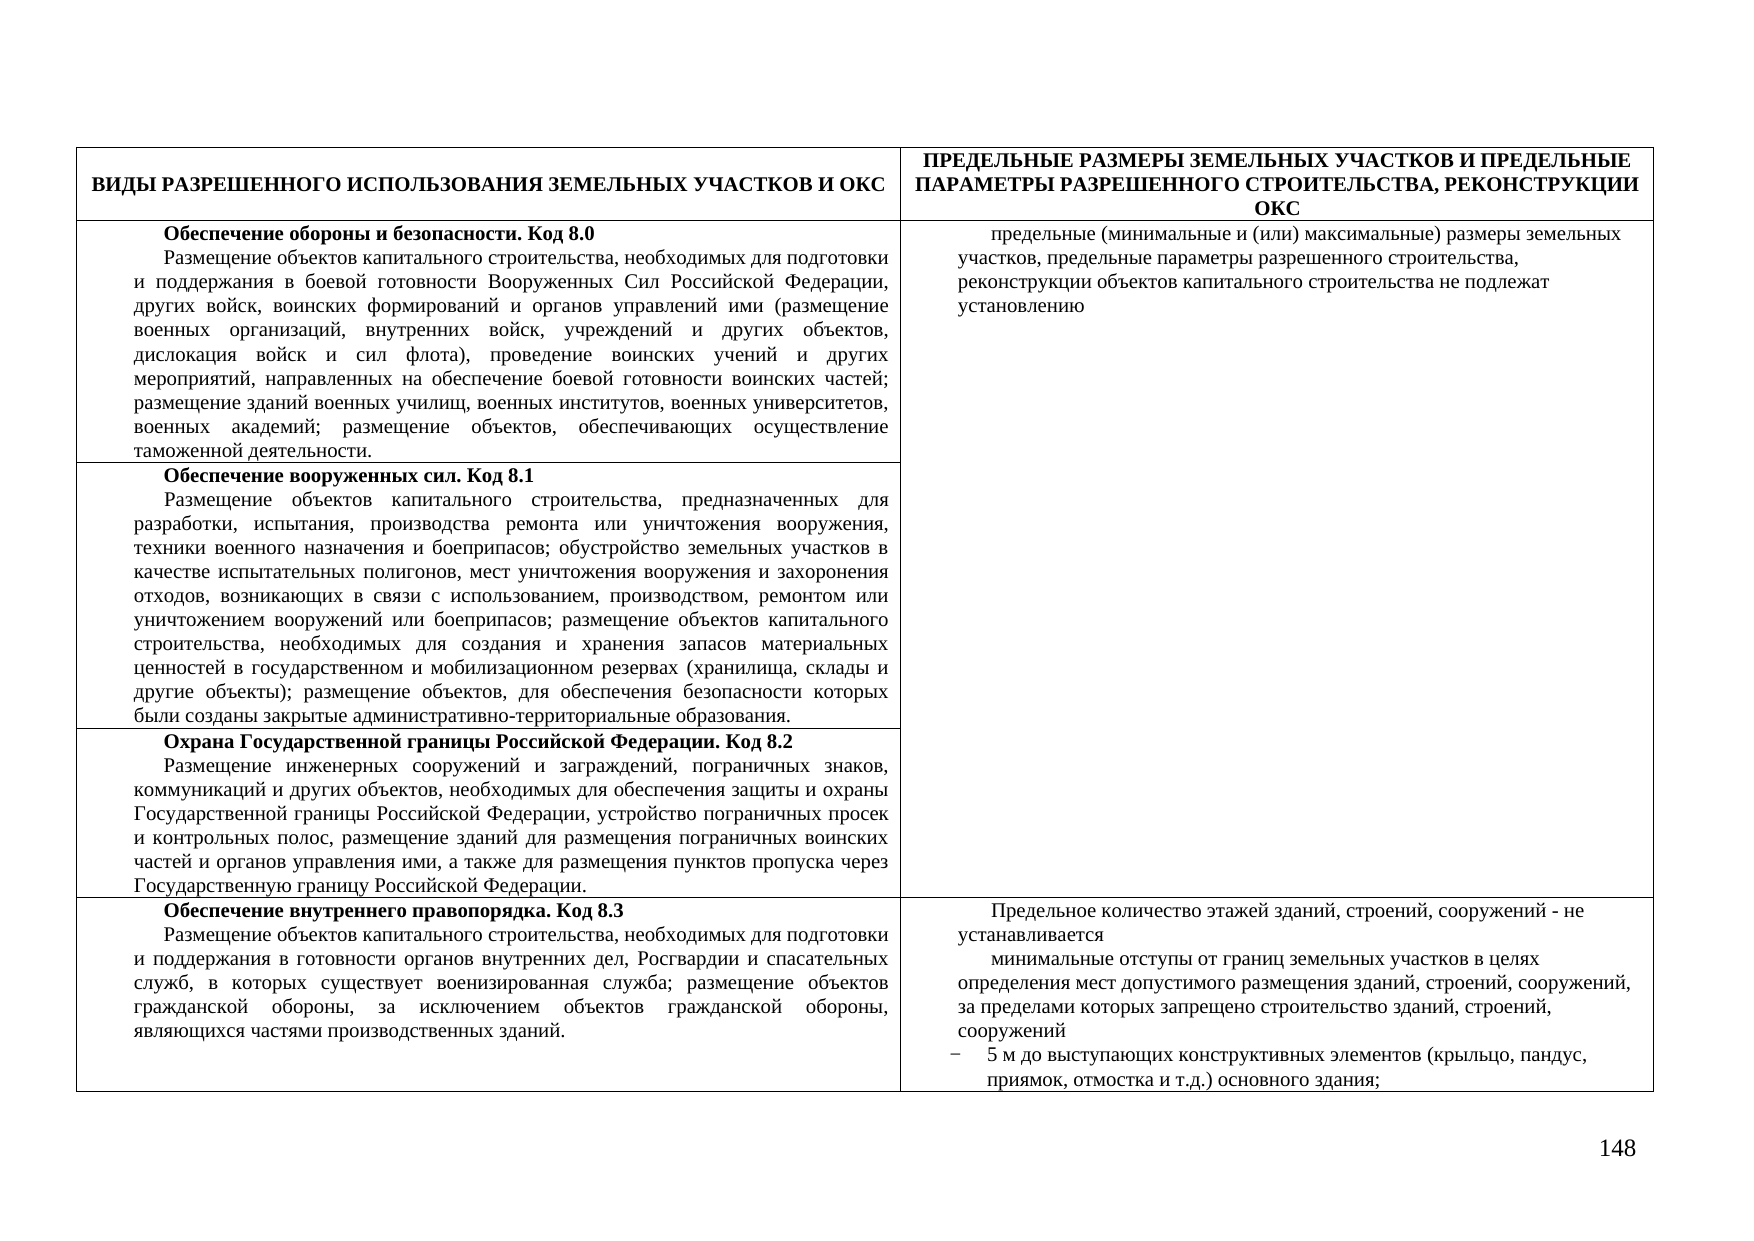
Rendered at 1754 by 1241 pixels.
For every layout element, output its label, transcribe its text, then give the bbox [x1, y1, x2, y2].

table_cell предельные (минимальные и (или) максимальные) размеры земельных участков, предельные параметры разрешенного строительства, реконструкции объектов капитального строительства не подлежат установлению [901, 221, 1653, 897]
table_header ПРЕДЕЛЬНЫЕ РАЗМЕРЫ ЗЕМЕЛЬНЫХ УЧАСТКОВ И ПРЕДЕЛЬНЫЕ ПАРАМЕТРЫ РАЗРЕШЕННОГО СТРОИТЕЛЬСТВА, РЕКОНСТРУКЦИИ ОКС [901, 148, 1653, 220]
table_cell Обеспечение вооруженных сил. Код 8.1 Размещение объектов капитального строительства, предназначенных для разработки, испытания, производства ремонта или уничтожения вооружения, техники военного назначения и боеприпасов; обустройство земельных участков в качестве испытательных полигонов, мест уничтожения вооружения и захоронения отходов, возникающих в связи с использованием, производством, ремонтом или уничтожением вооружений или боеприпасов; размещение объектов капитального строительства, необходимых для создания и хранения запасов материальных ценностей в государственном и мобилизационном резервах (хранилища, склады и другие объекты); размещение объектов, для обеспечения безопасности которых были созданы закрытые административно-территориальные образования. [77, 463, 900, 727]
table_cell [901, 898, 1653, 1091]
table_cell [77, 898, 900, 1091]
table_header ВИДЫ РАЗРЕШЕННОГО ИСПОЛЬЗОВАНИЯ ЗЕМЕЛЬНЫХ УЧАСТКОВ И ОКС [77, 148, 900, 220]
table_cell Обеспечение обороны и безопасности. Код 8.0 Размещение объектов капитального строительства, необходимых для подготовки и поддержания в боевой готовности Вооруженных Сил Российской Федерации, других войск, воинских формирований и органов управлений ими (размещение военных организаций, внутренних войск, учреждений и других объектов, дислокация войск и сил флота), проведение воинских учений и других мероприятий, направленных на обеспечение боевой готовности воинских частей; размещение зданий военных училищ, военных институтов, военных университетов, военных академий; размещение объектов, обеспечивающих осуществление таможенной деятельности. [77, 221, 900, 462]
table_cell Охрана Государственной границы Российской Федерации. Код 8.2 Размещение инженерных сооружений и заграждений, пограничных знаков, коммуникаций и других объектов, необходимых для обеспечения защиты и охраны Государственной границы Российской Федерации, устройство пограничных просек и контрольных полос, размещение зданий для размещения пограничных воинских частей и органов управления ими, а также для размещения пунктов пропуска через Государственную границу Российской Федерации. [77, 729, 900, 897]
